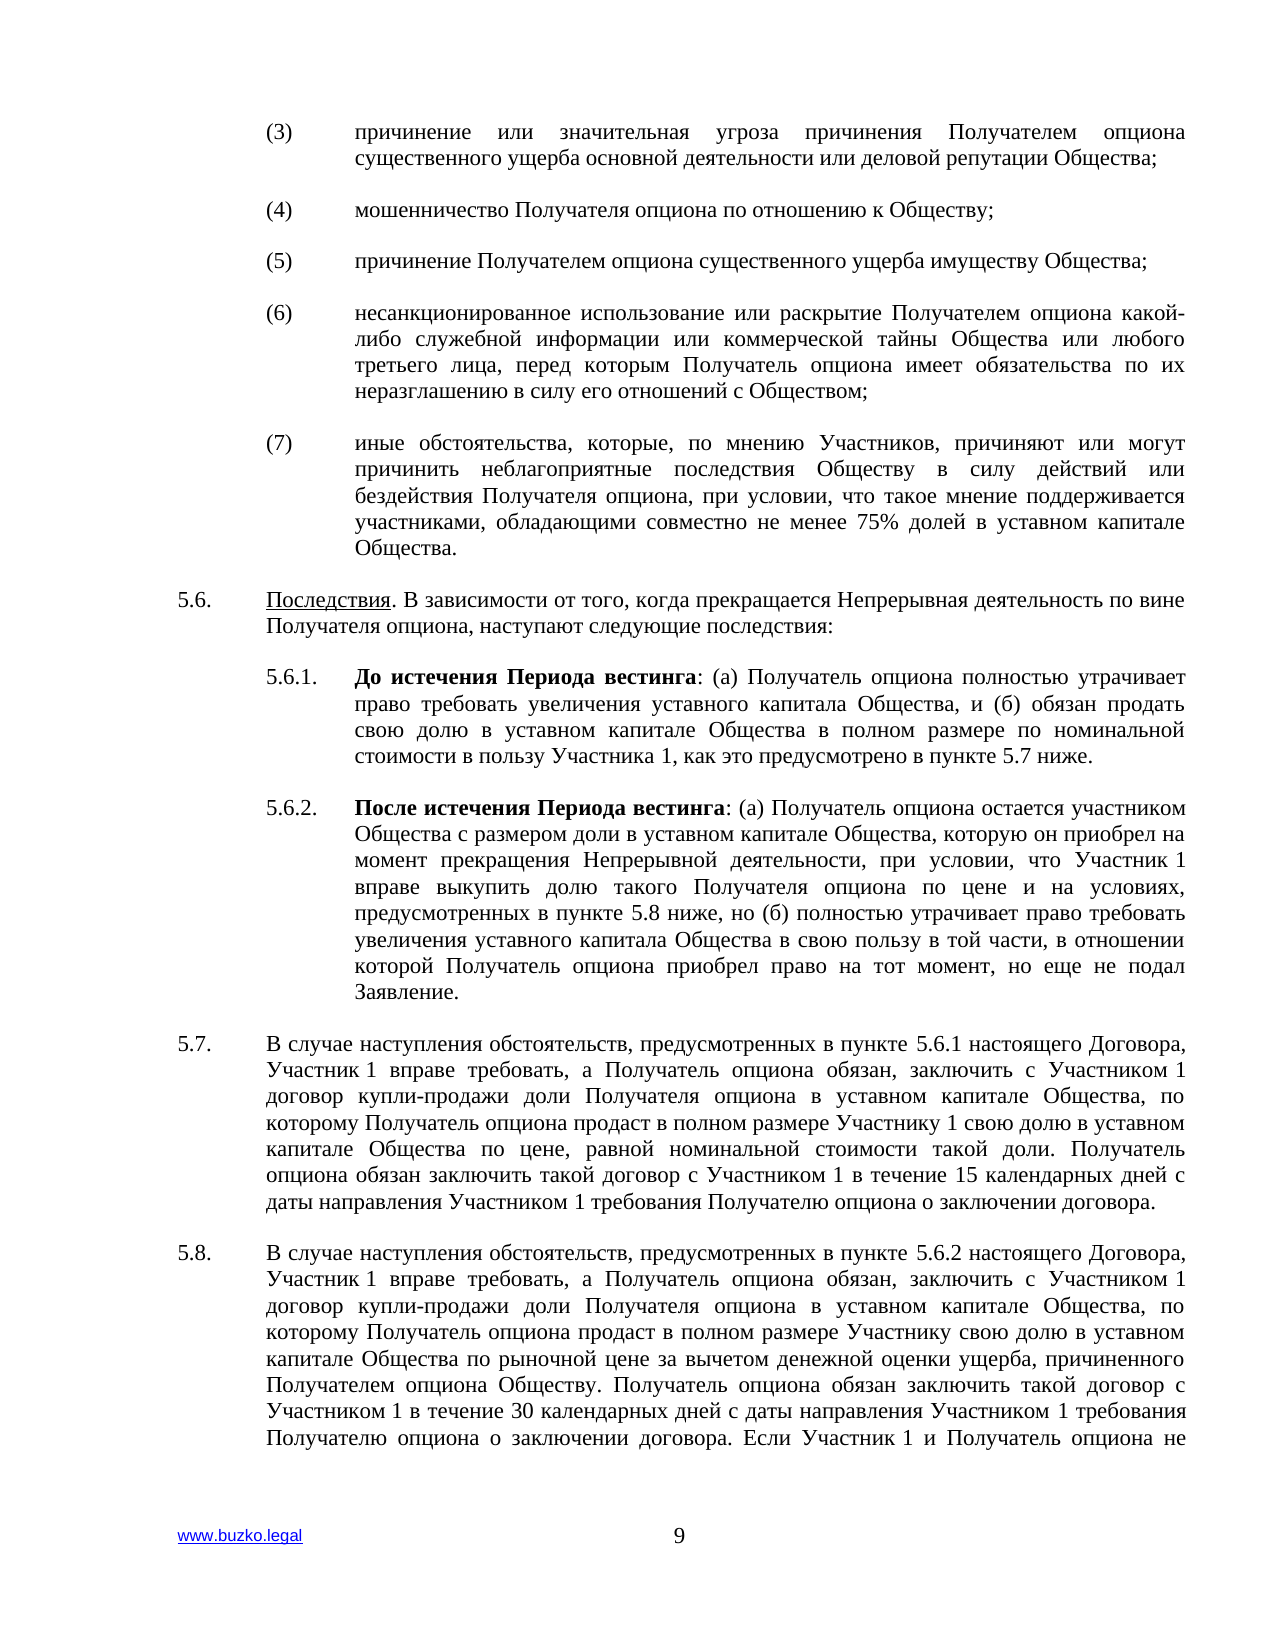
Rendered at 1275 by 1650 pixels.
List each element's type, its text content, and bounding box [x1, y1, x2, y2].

subtitle Последствия. В зависимости от того, когда прекращается Непрерывная деятельность по вине Получателя опциона, наступают следующие последствия: [177, 586, 1186, 638]
list причинение или значительная угроза причинения Получателем опциона существенного ущерба основной деятельности или деловой репутации Общества; [266, 118, 1186, 171]
subtitle После истечения Периода вестинга: (а) Получатель опциона остается участником Общества с размером доли в уставном капитале Общества, которую он приобрел на момент прекращения Непрерывной деятельности, при условии, что Участник 1 вправе выкупить долю такого Получателя опциона по цене и на условиях, предусмотренных в пункте 5.8 ниже, но (б) полностью утрачивает право требовать увеличения уставного капитала Общества в свою пользу в той части, в отношении которой Получатель опциона приобрел право на тот момент, но еще не подал Заявление. [266, 794, 1186, 1005]
list иные обстоятельства, которые, по мнению Участников, причиняют или могут причинить неблагоприятные последствия Обществу в силу действий или бездействия Получателя опциона, при условии, что такое мнение поддерживается участниками, обладающими совместно не менее 75% долей в уставном капитале Общества. [266, 429, 1186, 561]
list мошенничество Получателя опциона по отношению к Обществу; [266, 196, 1186, 222]
subtitle В случае наступления обстоятельств, предусмотренных в пункте 5.6.1 настоящего Договора, Участник 1 вправе требовать, а Получатель опциона обязан, заключить с Участником 1 договор купли-продажи доли Получателя опциона в уставном капитале Общества, по которому Получатель опциона продаст в полном размере Участнику 1 свою долю в уставном капитале Общества по цене, равной номинальной стоимости такой доли. Получатель опциона обязан заключить такой договор с Участником 1 в течение 15 календарных дней с даты направления Участником 1 требования Получателю опциона о заключении договора. [177, 1030, 1186, 1214]
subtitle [177, 1239, 1186, 1450]
list причинение Получателем опциона существенного ущерба имуществу Общества; [266, 247, 1186, 273]
list несанкционированное использование или раскрытие Получателем опциона какой-либо служебной информации или коммерческой тайны Общества или любого третьего лица, перед которым Получатель опциона имеет обязательства по их неразглашению в силу его отношений с Обществом; [266, 298, 1186, 404]
subtitle До истечения Периода вестинга: (а) Получатель опциона полностью утрачивает право требовать увеличения уставного капитала Общества, и (б) обязан продать свою долю в уставном капитале Общества в полном размере по номинальной стоимости в пользу Участника 1, как это предусмотрено в пункте 5.7 ниже. [266, 663, 1186, 769]
